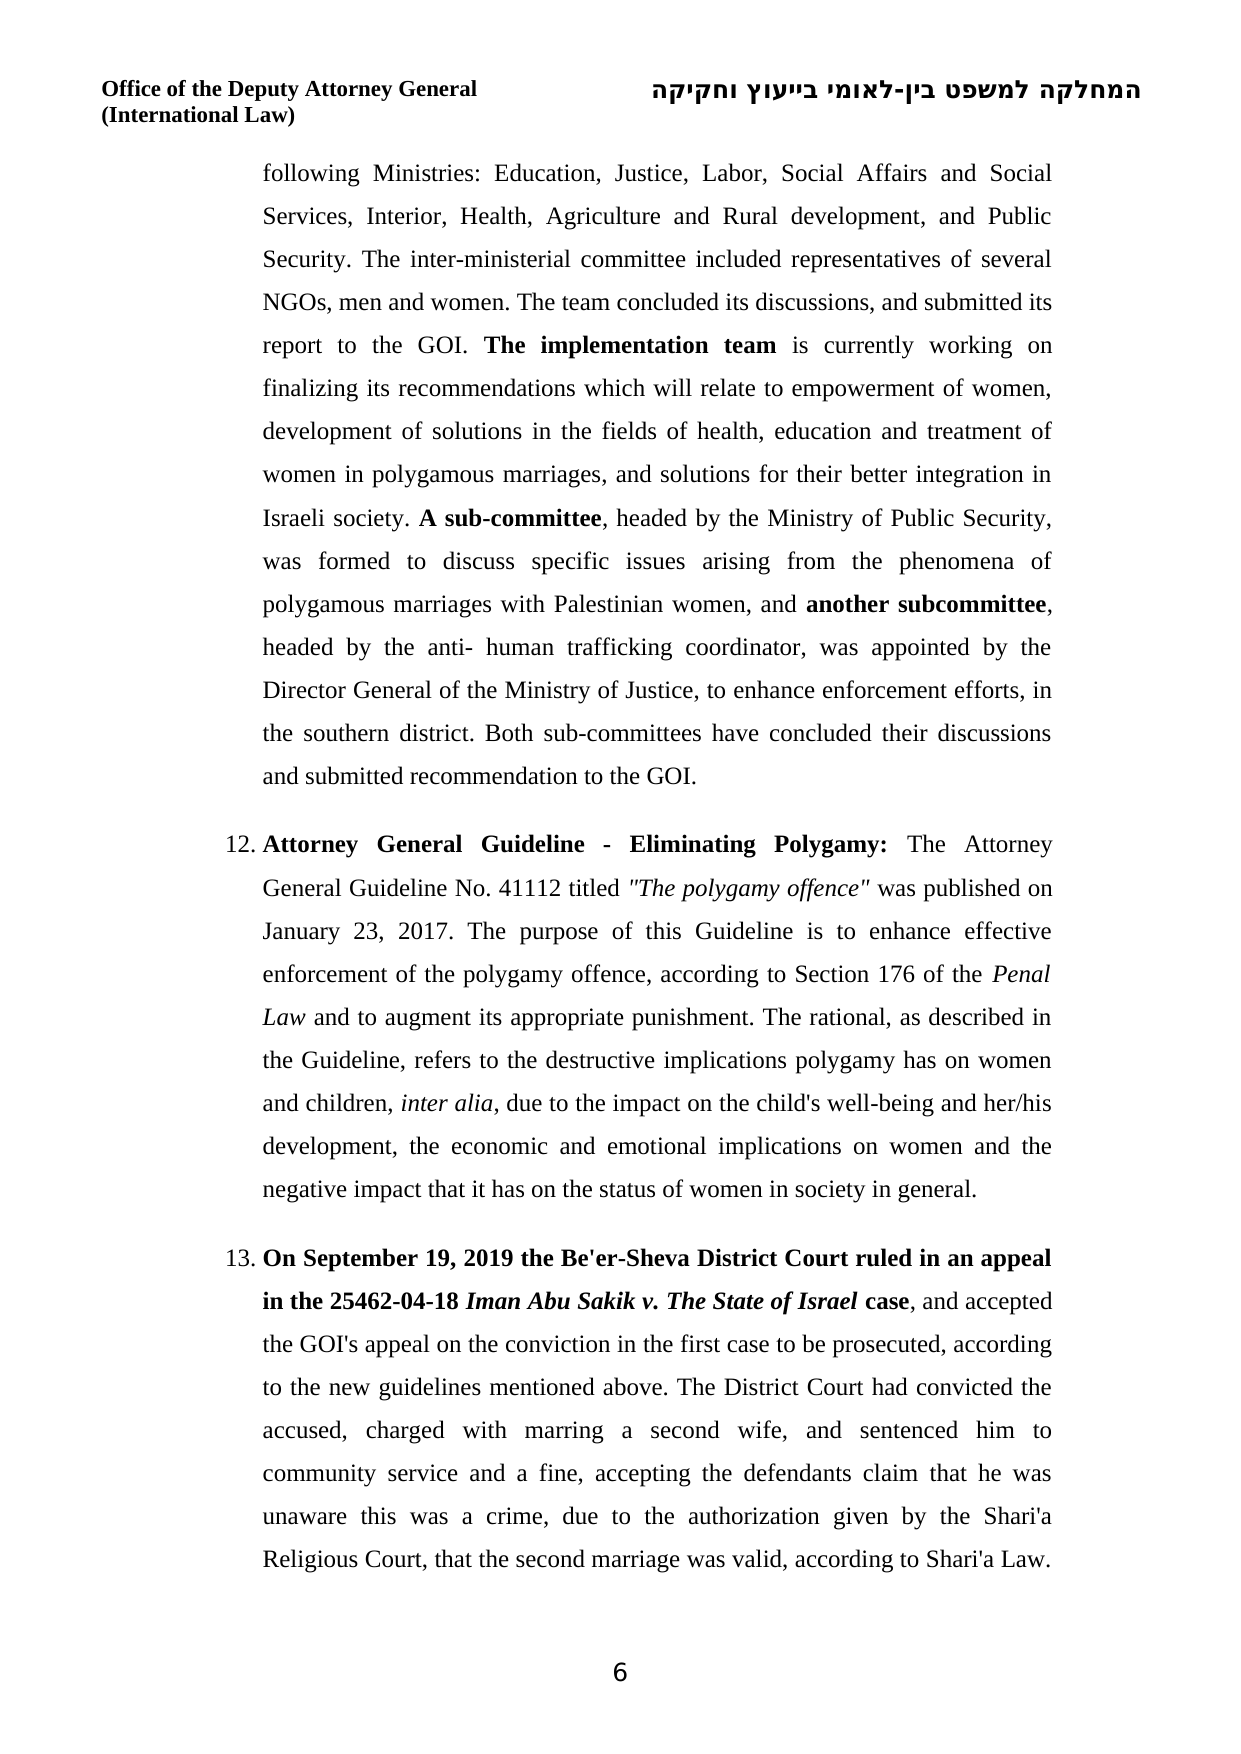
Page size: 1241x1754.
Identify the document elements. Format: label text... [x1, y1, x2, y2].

list Attorney General Guideline - Eliminating Polygamy: The Attorney General Guideline No. 41112 titled "The polygamy offence" was published on January 23, 2017. The purpose of this Guideline is to enhance effective enforcement of the polygamy offence, according to Section 176 of the Penal Law and to augment its appropriate punishment. The rational, as described in the Guideline, refers to the destructive implications polygamy has on women and children, inter alia, due to the impact on the child's well-being and her/his development, the economic and emotional implications on women and the negative impact that it has on the status of women in society in general. [225, 829, 1053, 1203]
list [225, 1243, 1053, 1573]
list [225, 158, 1053, 790]
